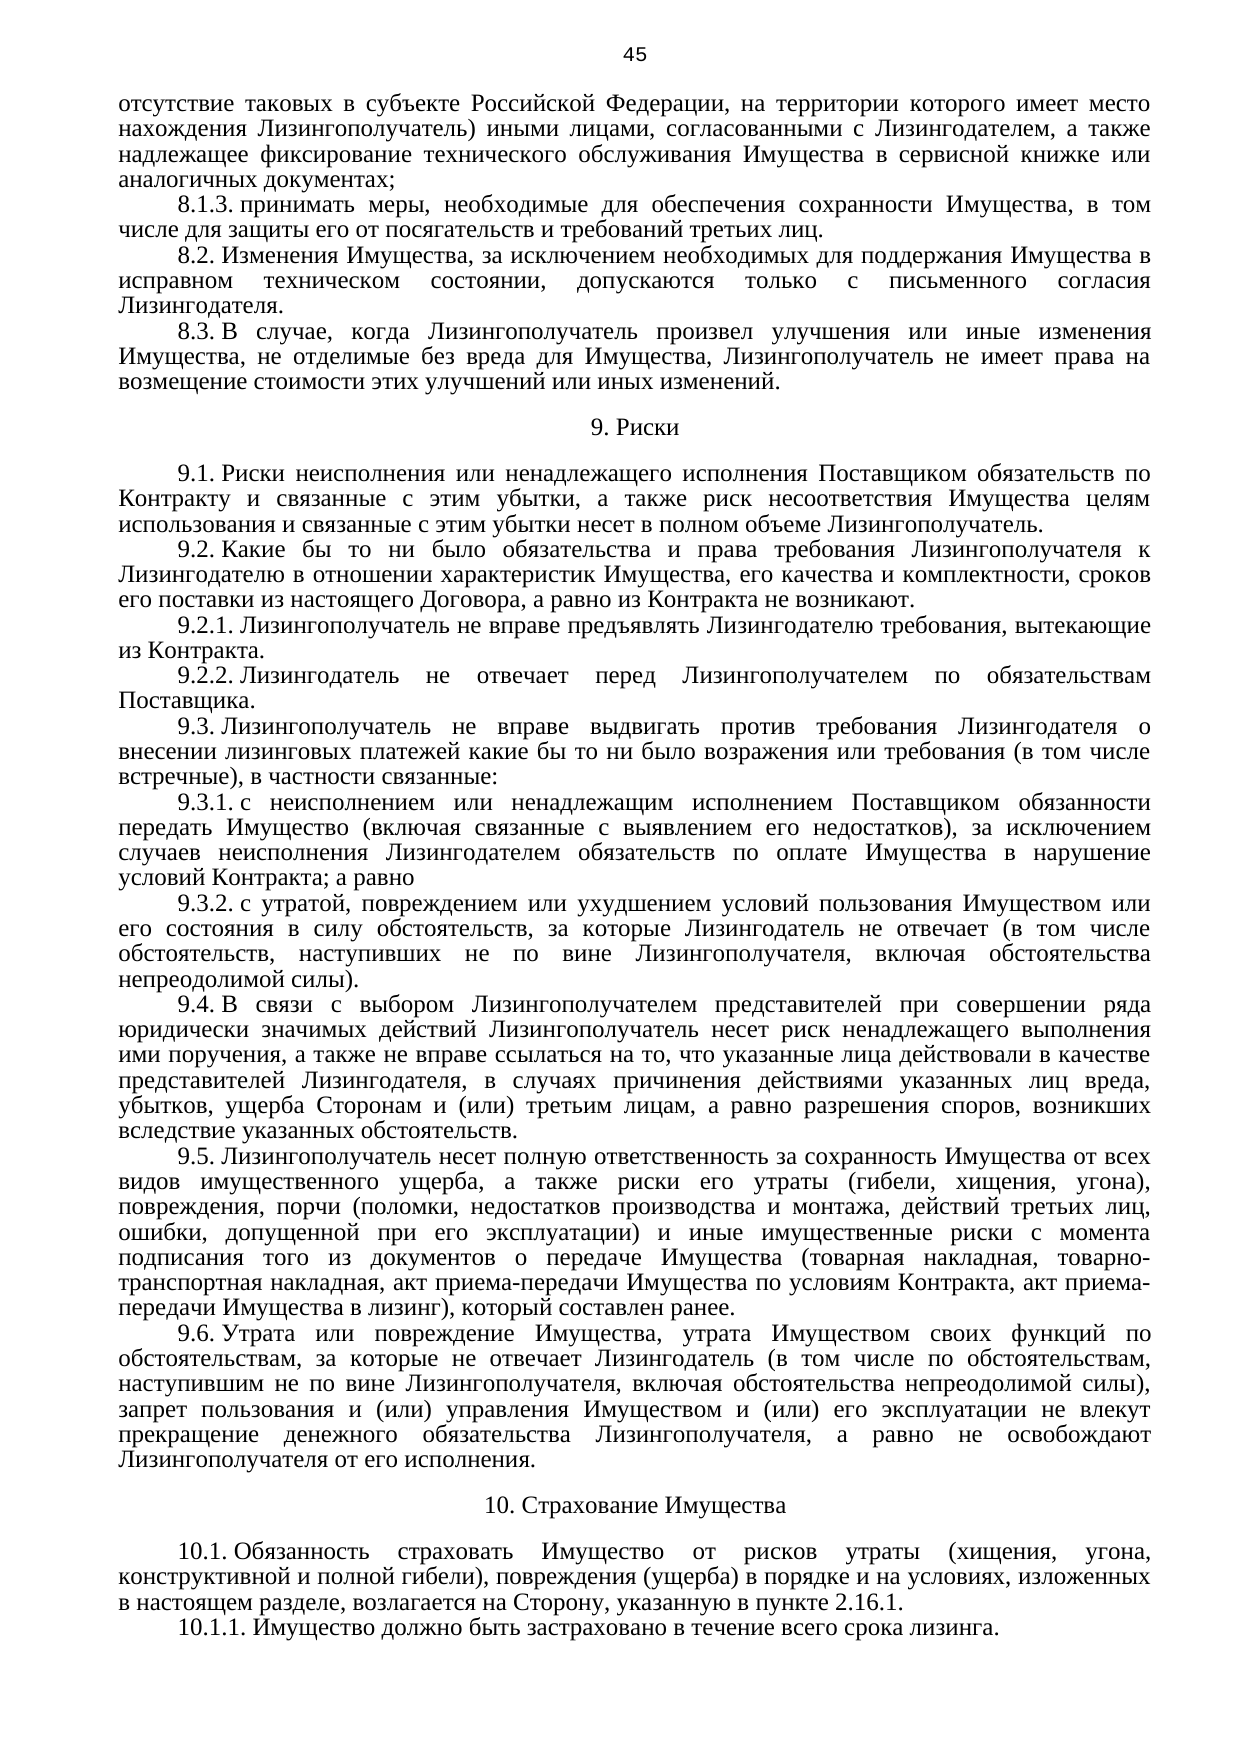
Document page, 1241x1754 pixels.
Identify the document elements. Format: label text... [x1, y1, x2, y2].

text 9.4. В связи с выбором Лизингополучателем представителей при совершении ряда юридически значимых действий Лизингополучатель несет риск ненадлежащего выполнения ими поручения, а также не вправе ссылаться на то, что указанные лица действовали в качестве представителей Лизингодателя, в случаях причинения действиями указанных лиц вреда, убытков, ущерба Сторонам и (или) третьим лицам, а равно разрешения споров, возникших вследствие указанных обстоятельств. [118, 992, 1152, 1144]
text 9.5. Лизингополучатель несет полную ответственность за сохранность Имущества от всех видов имущественного ущерба, а также риски его утраты (гибели, хищения, угона), повреждения, порчи (поломки, недостатков производства и монтажа, действий третьих лиц, ошибки, допущенной при его эксплуатации) и иные имущественные риски с момента подписания того из документов о передаче Имущества (товарная накладная, товарно-транспортная накладная, акт приема-передачи Имущества по условиям Контракта, акт приема-передачи Имущества в лизинг), который составлен ранее. [118, 1144, 1152, 1321]
text 9.2. Какие бы то ни было обязательства и права требования Лизингополучателя к Лизингодателю в отношении характеристик Имущества, его качества и комплектности, сроков его поставки из настоящего Договора, а равно из Контракта не возникают. [118, 537, 1152, 613]
text 10.1. Обязанность страховать Имущество от рисков утраты (хищения, угона, конструктивной и полной гибели), повреждения (ущерба) в порядке и на условиях, изложенных в настоящем разделе, возлагается на Сторону, указанную в пункте 2.16.1. [118, 1540, 1152, 1616]
text 9. Риски [118, 416, 1152, 441]
text 8.1.3. принимать меры, необходимые для обеспечения сохранности Имущества, в том числе для защиты его от посягательств и требований третьих лиц. [118, 193, 1152, 243]
text 9.2.2. Лизингодатель не отвечает перед Лизингополучателем по обязательствам Поставщика. [118, 664, 1152, 714]
text 10.1.1. Имущество должно быть застраховано в течение всего срока лизинга. [118, 1616, 1152, 1641]
text 9.6. Утрата или повреждение Имущества, утрата Имуществом своих функций по обстоятельствам, за которые не отвечает Лизингодатель (в том числе по обстоятельствам, наступившим не по вине Лизингополучателя, включая обстоятельства непреодолимой силы), запрет пользования и (или) управления Имуществом и (или) его эксплуатации не влекут прекращение денежного обязательства Лизингополучателя, а равно не освобождают Лизингополучателя от его исполнения. [118, 1321, 1152, 1473]
text 9.2.1. Лизингополучатель не вправе предъявлять Лизингодателю требования, вытекающие из Контракта. [118, 613, 1152, 664]
text 9.3. Лизингополучатель не вправе выдвигать против требования Лизингодателя о внесении лизинговых платежей какие бы то ни было возражения или требования (в том числе встречные), в частности связанные: [118, 714, 1152, 790]
text 9.3.1. с неисполнением или ненадлежащим исполнением Поставщиком обязанности передать Имущество (включая связанные с выявлением его недостатков), за исключением случаев неисполнения Лизингодателем обязательств по оплате Имущества в нарушение условий Контракта; а равно [118, 790, 1152, 891]
text 8.3. В случае, когда Лизингополучатель произвел улучшения или иные изменения Имущества, не отделимые без вреда для Имущества, Лизингополучатель не имеет права на возмещение стоимости этих улучшений или иных изменений. [118, 319, 1152, 395]
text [118, 92, 1152, 193]
text 9.1. Риски неисполнения или ненадлежащего исполнения Поставщиком обязательств по Контракту и связанные с этим убытки, а также риск несоответствия Имущества целям использования и связанные с этим убытки несет в полном объеме Лизингополучатель. [118, 462, 1152, 537]
text 8.2. Изменения Имущества, за исключением необходимых для поддержания Имущества в исправном техническом состоянии, допускаются только с письменного согласия Лизингодателя. [118, 243, 1152, 319]
text 10. Страхование Имущества [118, 1494, 1152, 1519]
text 9.3.2. с утратой, повреждением или ухудшением условий пользования Имуществом или его состояния в силу обстоятельств, за которые Лизингодатель не отвечает (в том числе обстоятельств, наступивших не по вине Лизингополучателя, включая обстоятельства непреодолимой силы). [118, 891, 1152, 992]
